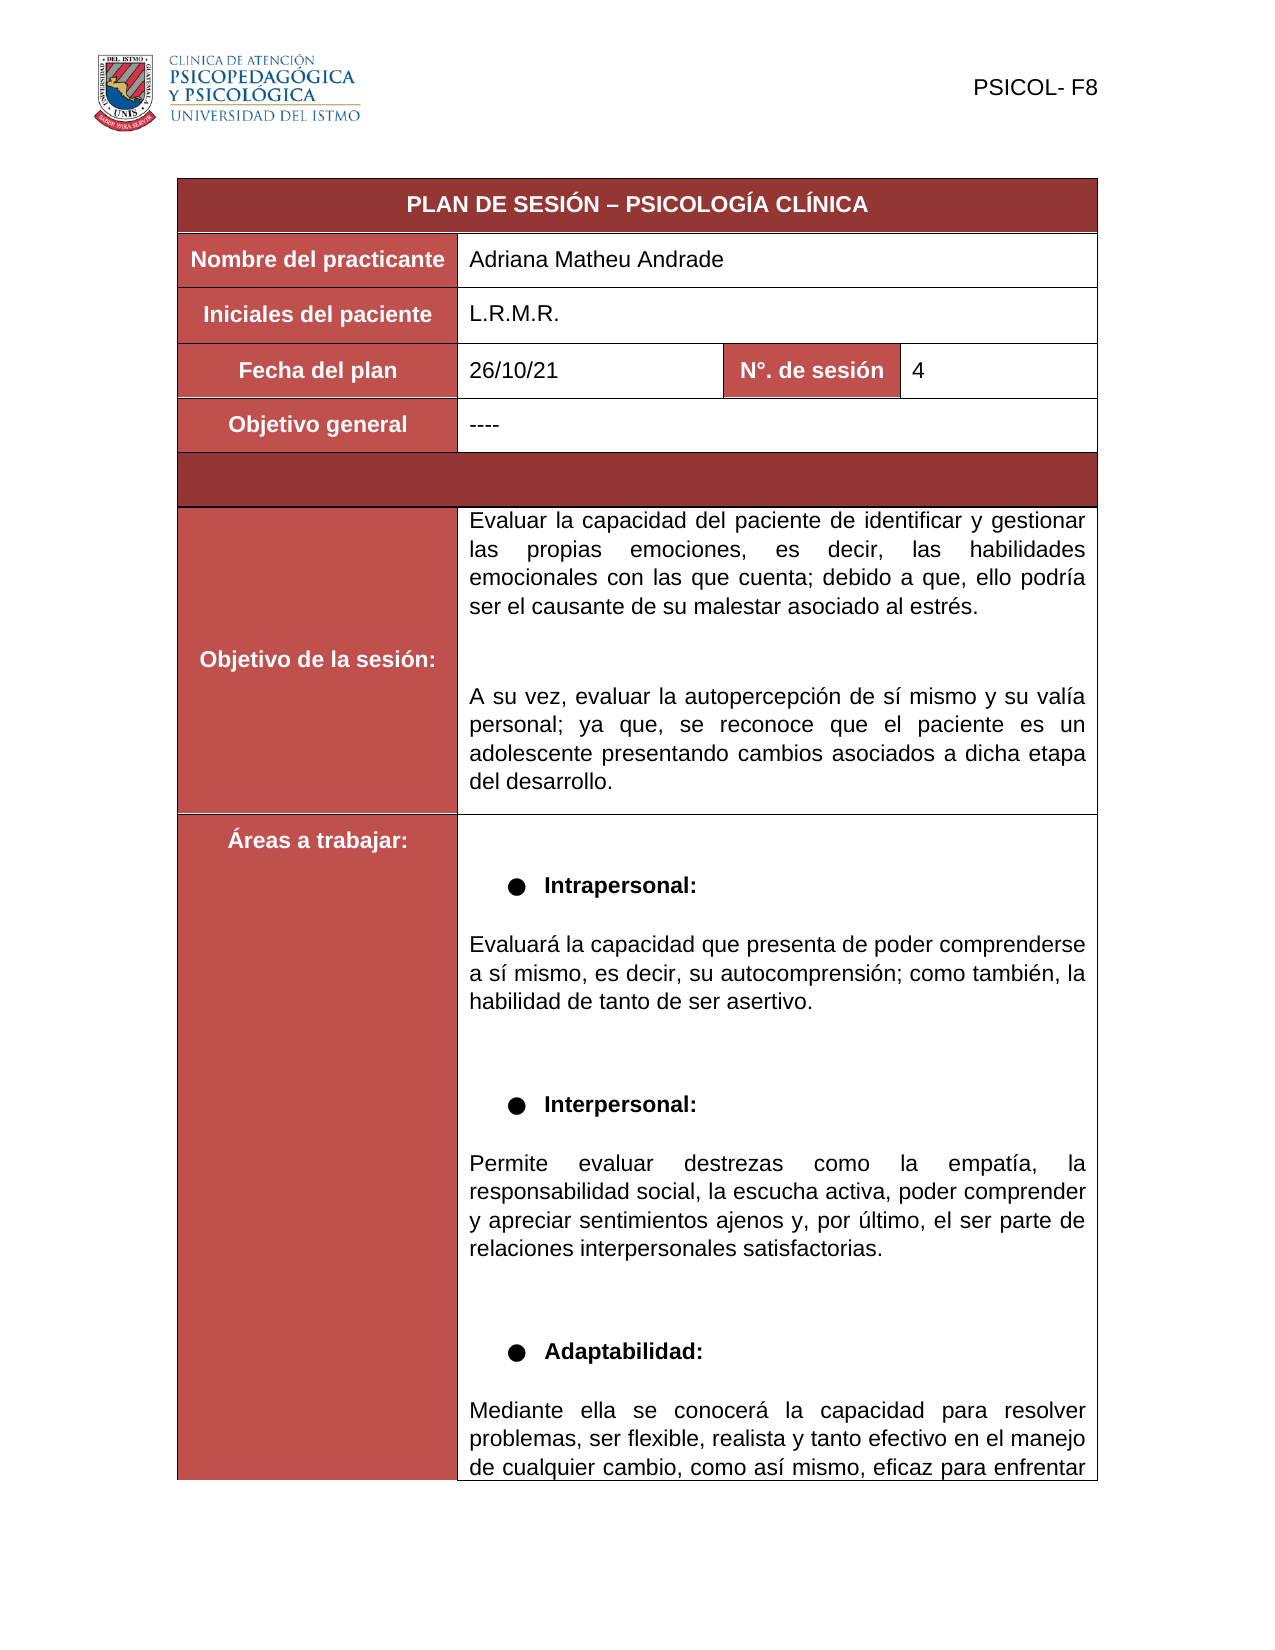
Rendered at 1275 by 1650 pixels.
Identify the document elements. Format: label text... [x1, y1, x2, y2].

table_cell ---- [458, 399, 1097, 452]
picture [42, 25, 422, 166]
table_cell Evaluar la capacidad del paciente de identificar y gestionar las propias emociones, es decir, las habilidades emocionales con las que cuenta; debido a que, ello podría ser el causante de su malestar asociado al estrés. A su vez, evaluar la autopercepción de sí mismo y su valía personal; ya que, se reconoce que el paciente es un adolescente presentando cambios asociados a dicha etapa del desarrollo. [458, 508, 1097, 813]
table_cell [178, 453, 1097, 506]
table_cell 26/10/21 [458, 344, 723, 397]
table_cell Objetivo general [178, 399, 457, 452]
table_header PLAN DE SESIÓN – PSICOLOGÍA CLÍNICA [178, 179, 1097, 232]
table_cell Adriana Matheu Andrade [458, 234, 1097, 287]
table_cell Fecha del plan [178, 344, 457, 397]
table_cell Objetivo de la sesión: [178, 508, 457, 813]
table_cell Nombre del practicante [178, 234, 457, 287]
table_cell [458, 815, 1097, 1480]
table_cell N°. de sesión [724, 344, 900, 397]
table_cell Iniciales del paciente [178, 288, 457, 343]
table_cell L.R.M.R. [458, 288, 1097, 343]
table_cell 4 [901, 344, 1097, 397]
table_cell Áreas a trabajar: [178, 815, 457, 1480]
